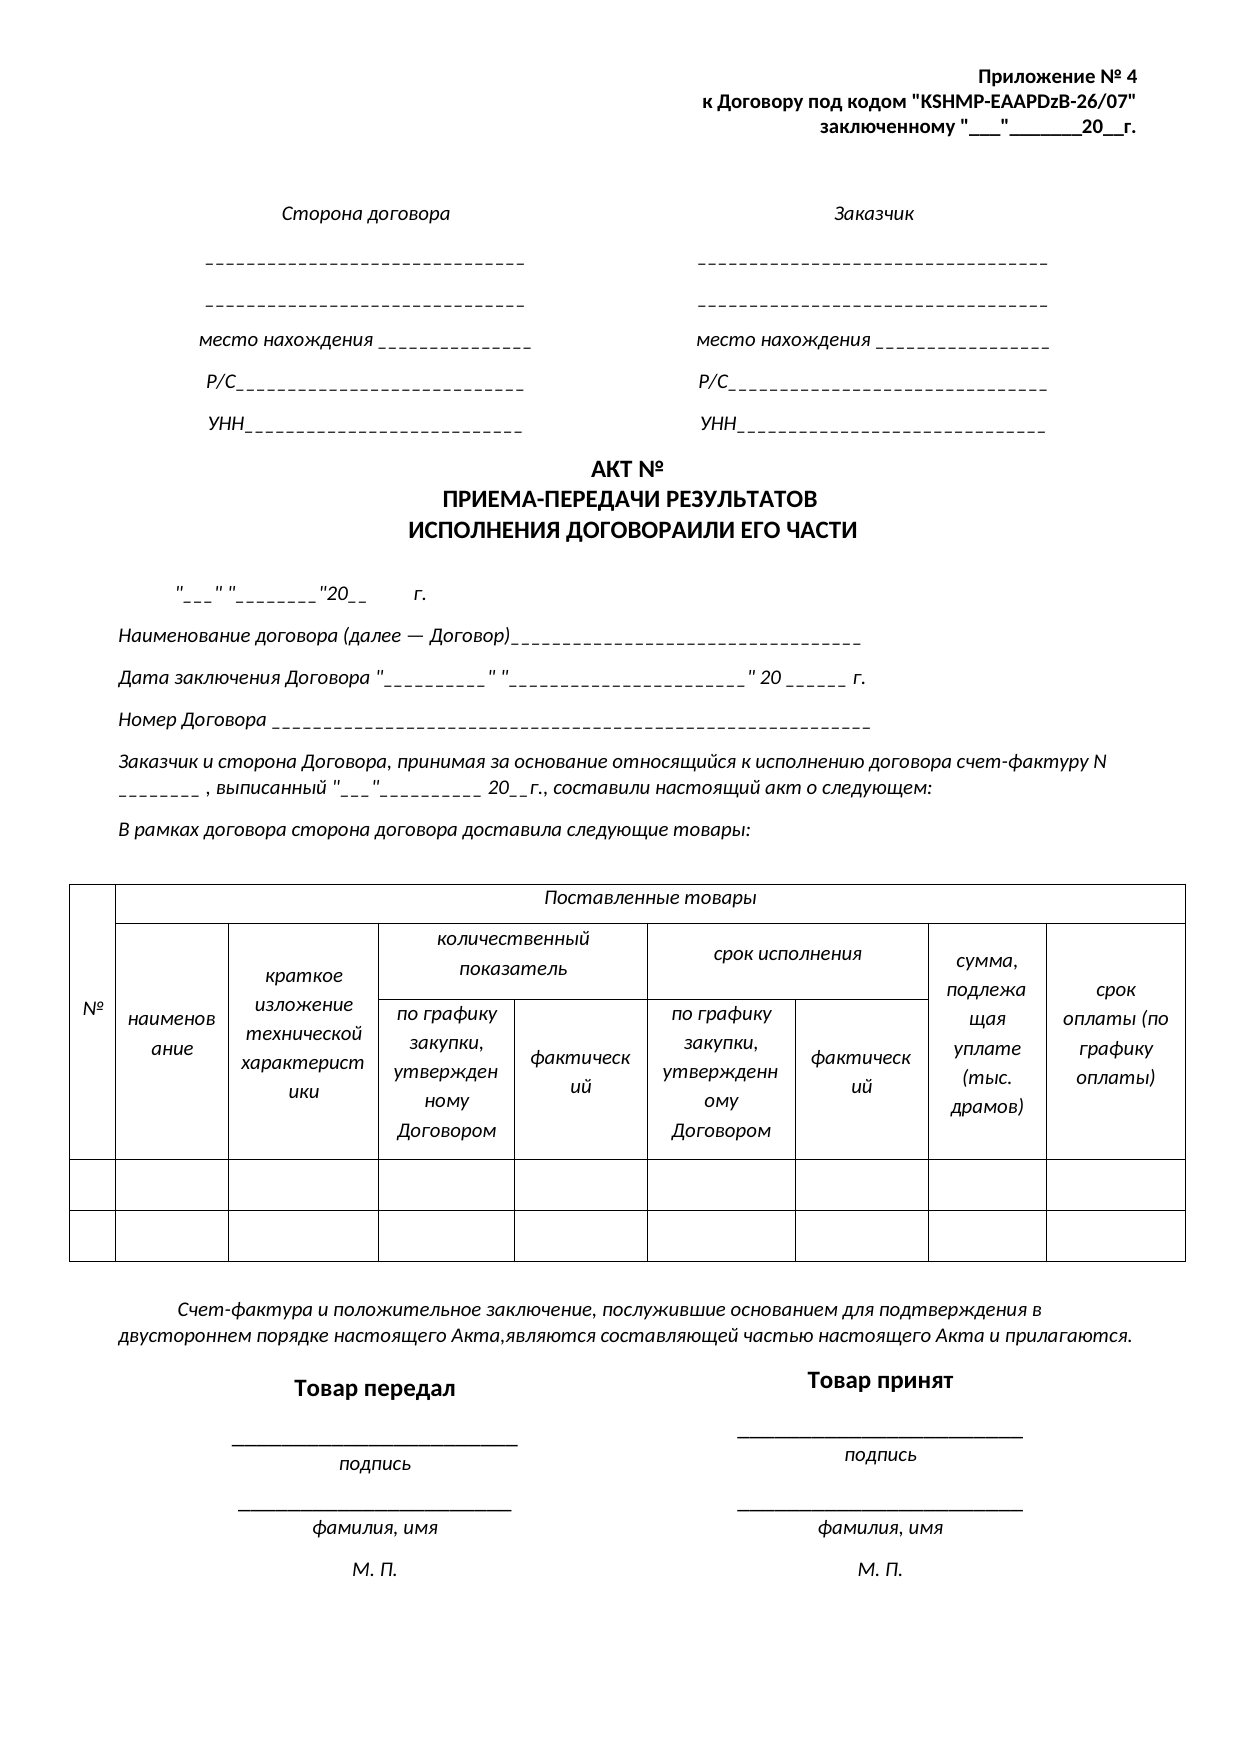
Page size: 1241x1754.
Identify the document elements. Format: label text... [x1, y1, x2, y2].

text Наименование договора (далее — Договор)__________________________________ [118, 622, 1137, 648]
table_header Сторона договора _______________________________ _______________________________ место нахождения _______________ Р/С____________________________ УНН___________________________ [120, 200, 612, 453]
table_cell [1047, 1211, 1185, 1261]
table_header Заказчик __________________________________ __________________________________ место нахождения _________________ Р/С_______________________________ УНН______________________________ [612, 200, 1135, 453]
table_cell по графику закупки, утвержденному Договором [379, 1000, 514, 1159]
table_cell М. П. [628, 1556, 1133, 1598]
text Приложение № 4 [118, 63, 1137, 88]
table_cell фактический [515, 1000, 647, 1159]
table_cell [796, 1160, 928, 1210]
text "___" "________"20__ г. [118, 580, 1137, 606]
table_cell [116, 1160, 228, 1210]
table_cell фактический [796, 1000, 928, 1159]
table_cell [229, 1211, 378, 1261]
table_header № [70, 885, 115, 1159]
table_cell [929, 1211, 1046, 1261]
table_cell наименование [116, 924, 228, 1159]
table_cell _______________________ подпись [122, 1411, 627, 1484]
table_cell М. П. [122, 1556, 627, 1598]
text к Договору под кодом "KSHMP-EAAPDzB-26/07" заключенному "___"_______20__г. [118, 88, 1137, 139]
table_cell _______________________ подпись [628, 1411, 1133, 1484]
text Заказчик и сторона Договора, принимая за основание относящийся к исполнению договора счет-фактуру N ________ , выписанный "___"__________ 20__г., составили настоящий акт о следующем: [118, 748, 1137, 799]
table_cell [796, 1211, 928, 1261]
table_cell [70, 1211, 115, 1261]
table_cell [379, 1160, 514, 1210]
table_cell [929, 1160, 1046, 1210]
table_cell сумма, подлежащая уплате (тыс. драмов) [929, 924, 1046, 1159]
table_cell [229, 1160, 378, 1210]
table_cell [379, 1211, 514, 1261]
text АКТ № [118, 453, 1137, 483]
text ПРИЕМА-ПЕРЕДАЧИ РЕЗУЛЬТАТОВ ИСПОЛНЕНИЯ ДОГОВОРАИЛИ ЕГО ЧАСТИ [177, 483, 1088, 544]
table_cell [515, 1211, 647, 1261]
table_cell срок оплаты (по графику оплаты) [1047, 924, 1185, 1159]
table_cell [1047, 1160, 1185, 1210]
text В рамках договора сторона договора доставила следующие товары: [118, 816, 1137, 841]
text Номер Договора __________________________________________________________ [118, 706, 1137, 732]
table_cell [648, 1160, 795, 1210]
table_cell _______________________ фамилия, имя [628, 1484, 1133, 1556]
text Счет-фактура и положительное заключение, послужившие основанием для подтверждения в двустороннем порядке настоящего Акта,являются составляющей частью настоящего Акта и прилагаются. [118, 1296, 1137, 1347]
table_cell по графику закупки, утвержденному Договором [648, 1000, 795, 1159]
table_cell количественный показатель [379, 924, 647, 999]
table_header Товар передал [122, 1364, 627, 1411]
table_cell краткое изложение технической характеристики [229, 924, 378, 1159]
text Дата заключения Договора "__________" "_______________________" 20 ______ г. [118, 664, 1137, 690]
table_cell [70, 1160, 115, 1210]
table_cell [648, 1211, 795, 1261]
table_header Товар принят [628, 1364, 1133, 1411]
table_cell срок исполнения [648, 924, 928, 999]
table_header Поставленные товары [116, 885, 1185, 922]
table_cell [116, 1211, 228, 1261]
table_cell ______________________ фамилия, имя [122, 1484, 627, 1556]
table_cell [515, 1160, 647, 1210]
